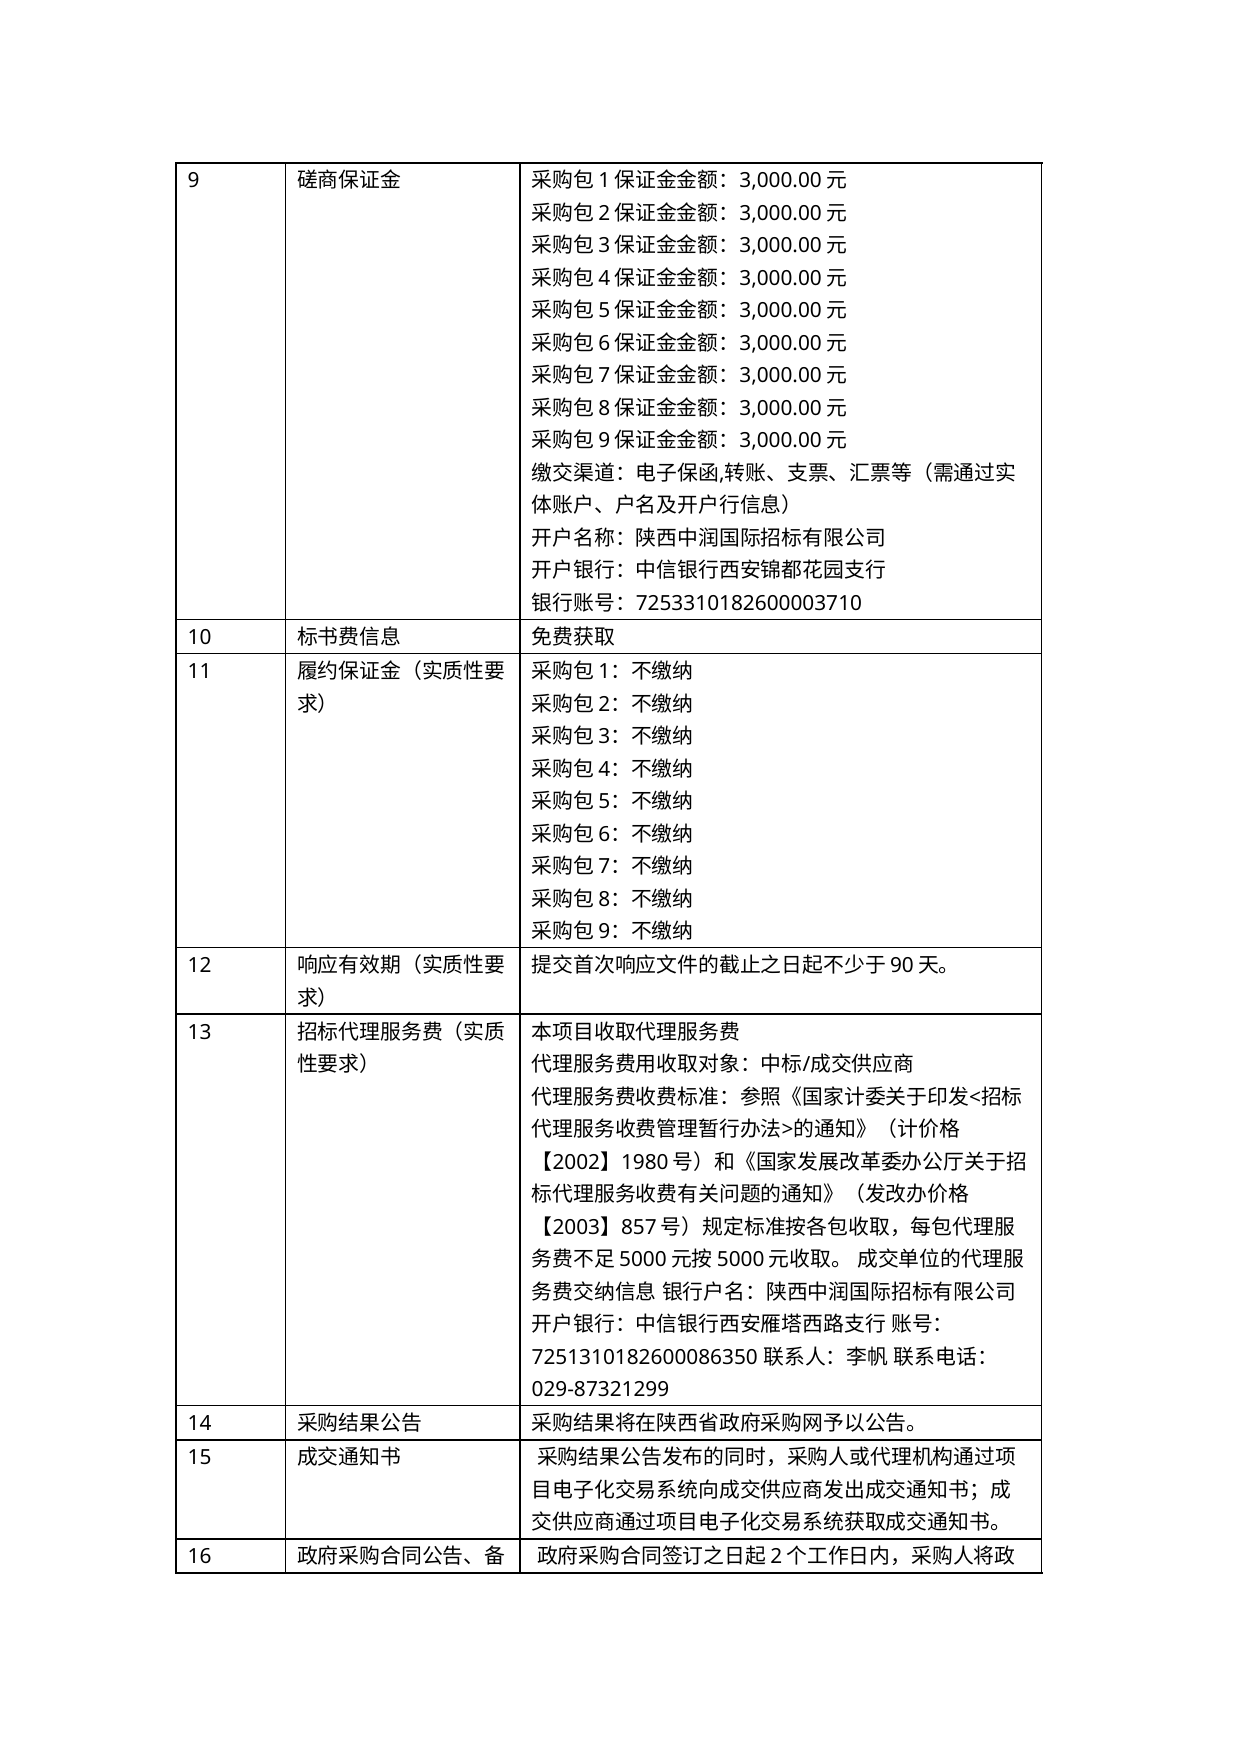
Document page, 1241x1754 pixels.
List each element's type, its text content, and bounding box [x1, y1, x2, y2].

table_cell 11 [177, 654, 285, 947]
table_cell 本项目收取代理服务费 代理服务费用收取对象：中标/成交供应商 代理服务费收费标准：参照《国家计委关于印发<招标代理服务收费管理暂行办法>的通知》（计价格【2002】1980号）和《国家发展改革委办公厅关于招标代理服务收费有关问题的通知》（发改办价格【2003】857号）规定标准按各包收取，每包代理服务费不足5000元按5000元收取。 成交单位的代理服务费交纳信息 银行户名：陕西中润国际招标有限公司 开户银行：中信银行西安雁塔西路支行 账号：7251310182600086350 联系人：李帆 联系电话：029-87321299 [521, 1015, 1041, 1405]
table_cell 采购结果公告发布的同时，采购人或代理机构通过项目电子化交易系统向成交供应商发出成交通知书；成交供应商通过项目电子化交易系统获取成交通知书。 [521, 1441, 1041, 1538]
table_cell 采购包1：不缴纳 采购包2：不缴纳 采购包3：不缴纳 采购包4：不缴纳 采购包5：不缴纳 采购包6：不缴纳 采购包7：不缴纳 采购包8：不缴纳 采购包9：不缴纳 [521, 654, 1041, 947]
table_cell 采购结果公告 [286, 1406, 519, 1439]
table_cell 免费获取 [521, 620, 1041, 653]
table_cell 政府采购合同公告、备案 [286, 1540, 519, 1572]
table_cell 15 [177, 1441, 285, 1538]
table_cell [521, 1540, 1041, 1572]
table_cell 成交通知书 [286, 1441, 519, 1538]
table_cell 14 [177, 1406, 285, 1439]
table_cell 履约保证金（实质性要求） [286, 654, 519, 947]
table_cell 标书费信息 [286, 620, 519, 653]
table_cell 16 [177, 1540, 285, 1572]
table_cell 响应有效期（实质性要求） [286, 948, 519, 1013]
table_cell 13 [177, 1015, 285, 1405]
table_cell 9 [177, 164, 285, 618]
table_cell 10 [177, 620, 285, 653]
table_cell 招标代理服务费（实质性要求） [286, 1015, 519, 1405]
table_cell 磋商保证金 [286, 164, 519, 618]
table_cell 采购结果将在陕西省政府采购网予以公告。 [521, 1406, 1041, 1439]
table_cell 提交首次响应文件的截止之日起不少于90天。 [521, 948, 1041, 1013]
table_cell 12 [177, 948, 285, 1013]
table_cell 采购包1保证金金额：3,000.00元 采购包2保证金金额：3,000.00元 采购包3保证金金额：3,000.00元 采购包4保证金金额：3,000.00元 采购包5保证金金额：3,000.00元 采购包6保证金金额：3,000.00元 采购包7保证金金额：3,000.00元 采购包8保证金金额：3,000.00元 采购包9保证金金额：3,000.00元 缴交渠道：电子保函,转账、支票、汇票等（需通过实体账户、户名及开户行信息） 开户名称：陕西中润国际招标有限公司 开户银行：中信银行西安锦都花园支行 银行账号：7253310182600003710 [521, 164, 1041, 618]
